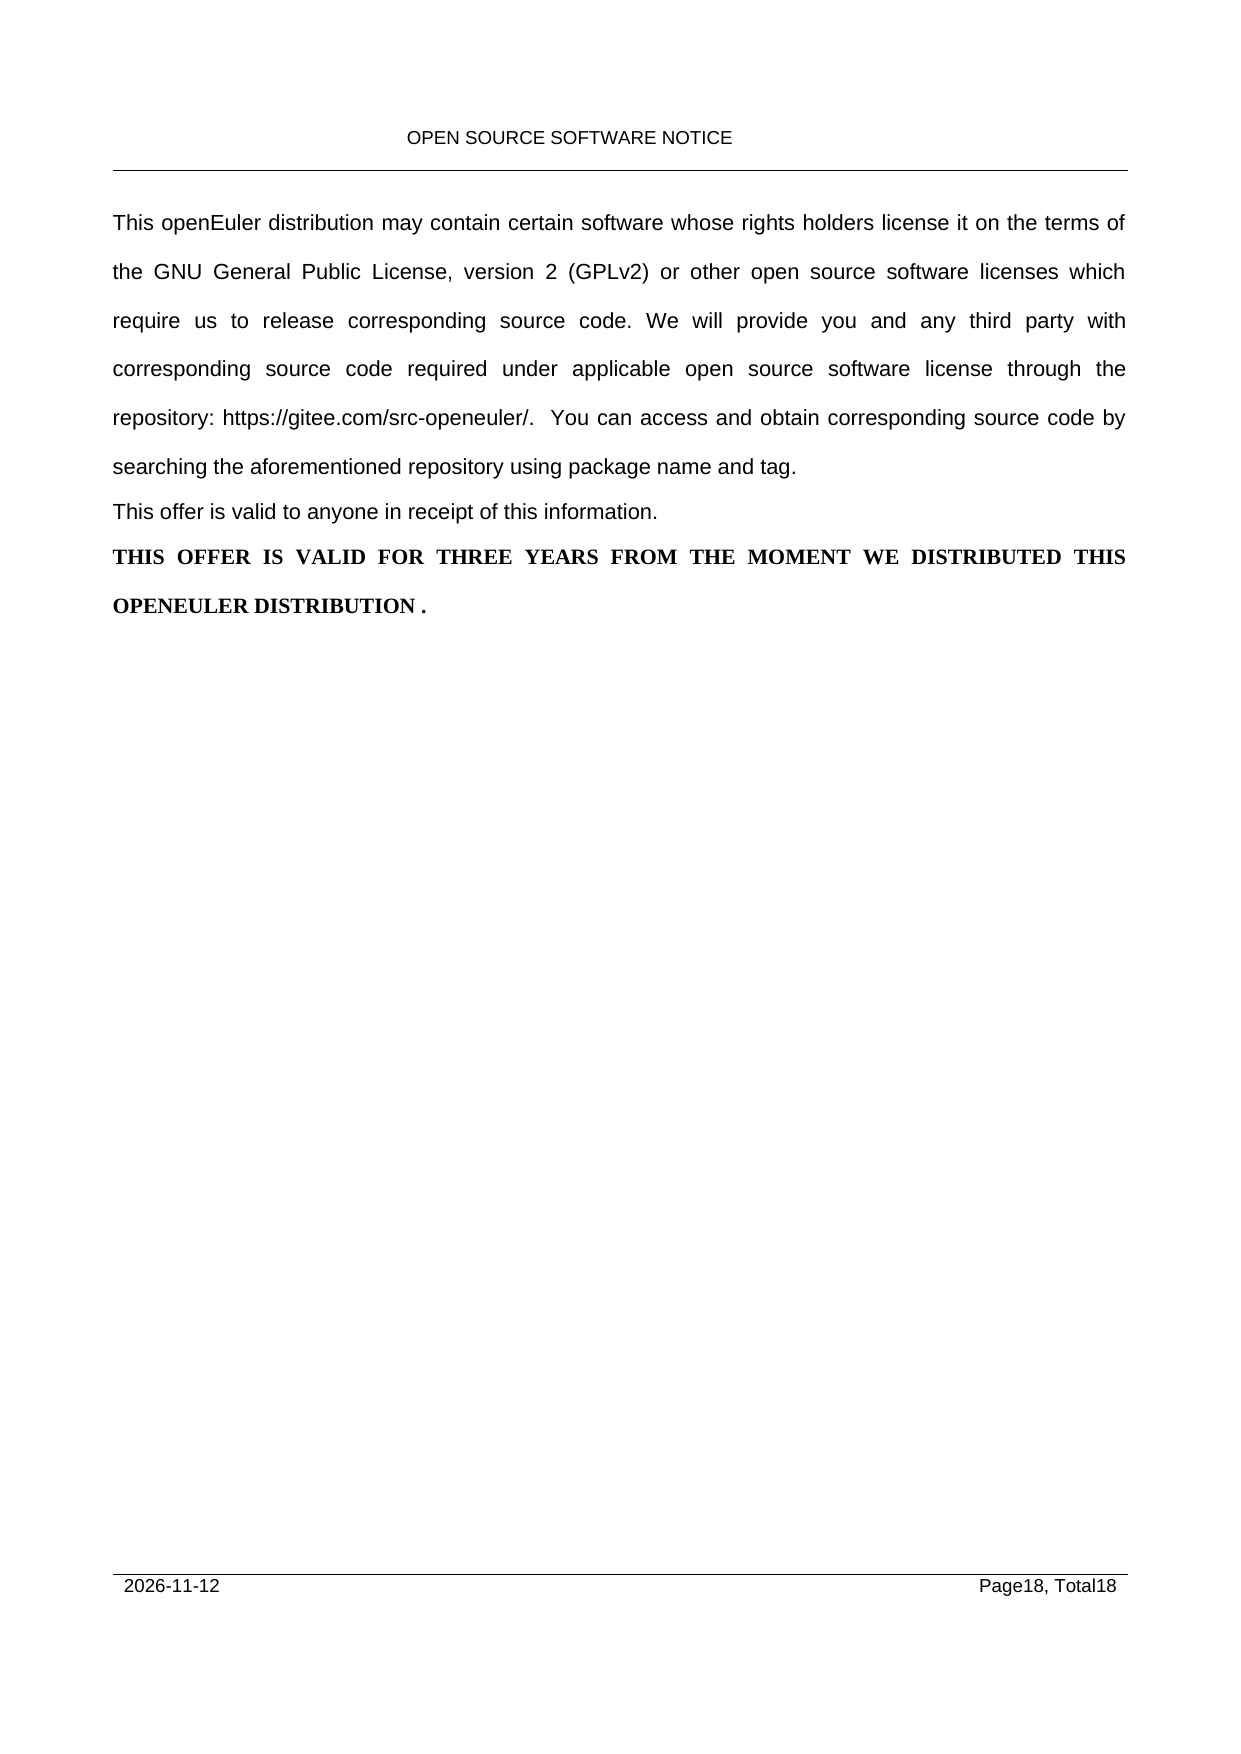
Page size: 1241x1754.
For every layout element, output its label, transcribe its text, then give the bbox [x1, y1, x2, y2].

text THIS OFFER IS VALID FOR THREE YEARS FROM THE MOMENT WE DISTRIBUTED THIS OPENEULER DISTRIBUTION . [112, 540, 1128, 622]
text This offer is valid to anyone in receipt of this information. [112, 495, 1128, 528]
text This openEuler distribution may contain certain software whose rights holders license it on the terms of the GNU General Public License, version 2 (GPLv2) or other open source software licenses which require us to release corresponding source code. We will provide you and any third party with corresponding source code required under applicable open source software license through the repository: https://gitee.com/src-openeuler/. You can access and obtain corresponding source code by searching the aforementioned repository using package name and tag. [112, 206, 1128, 483]
